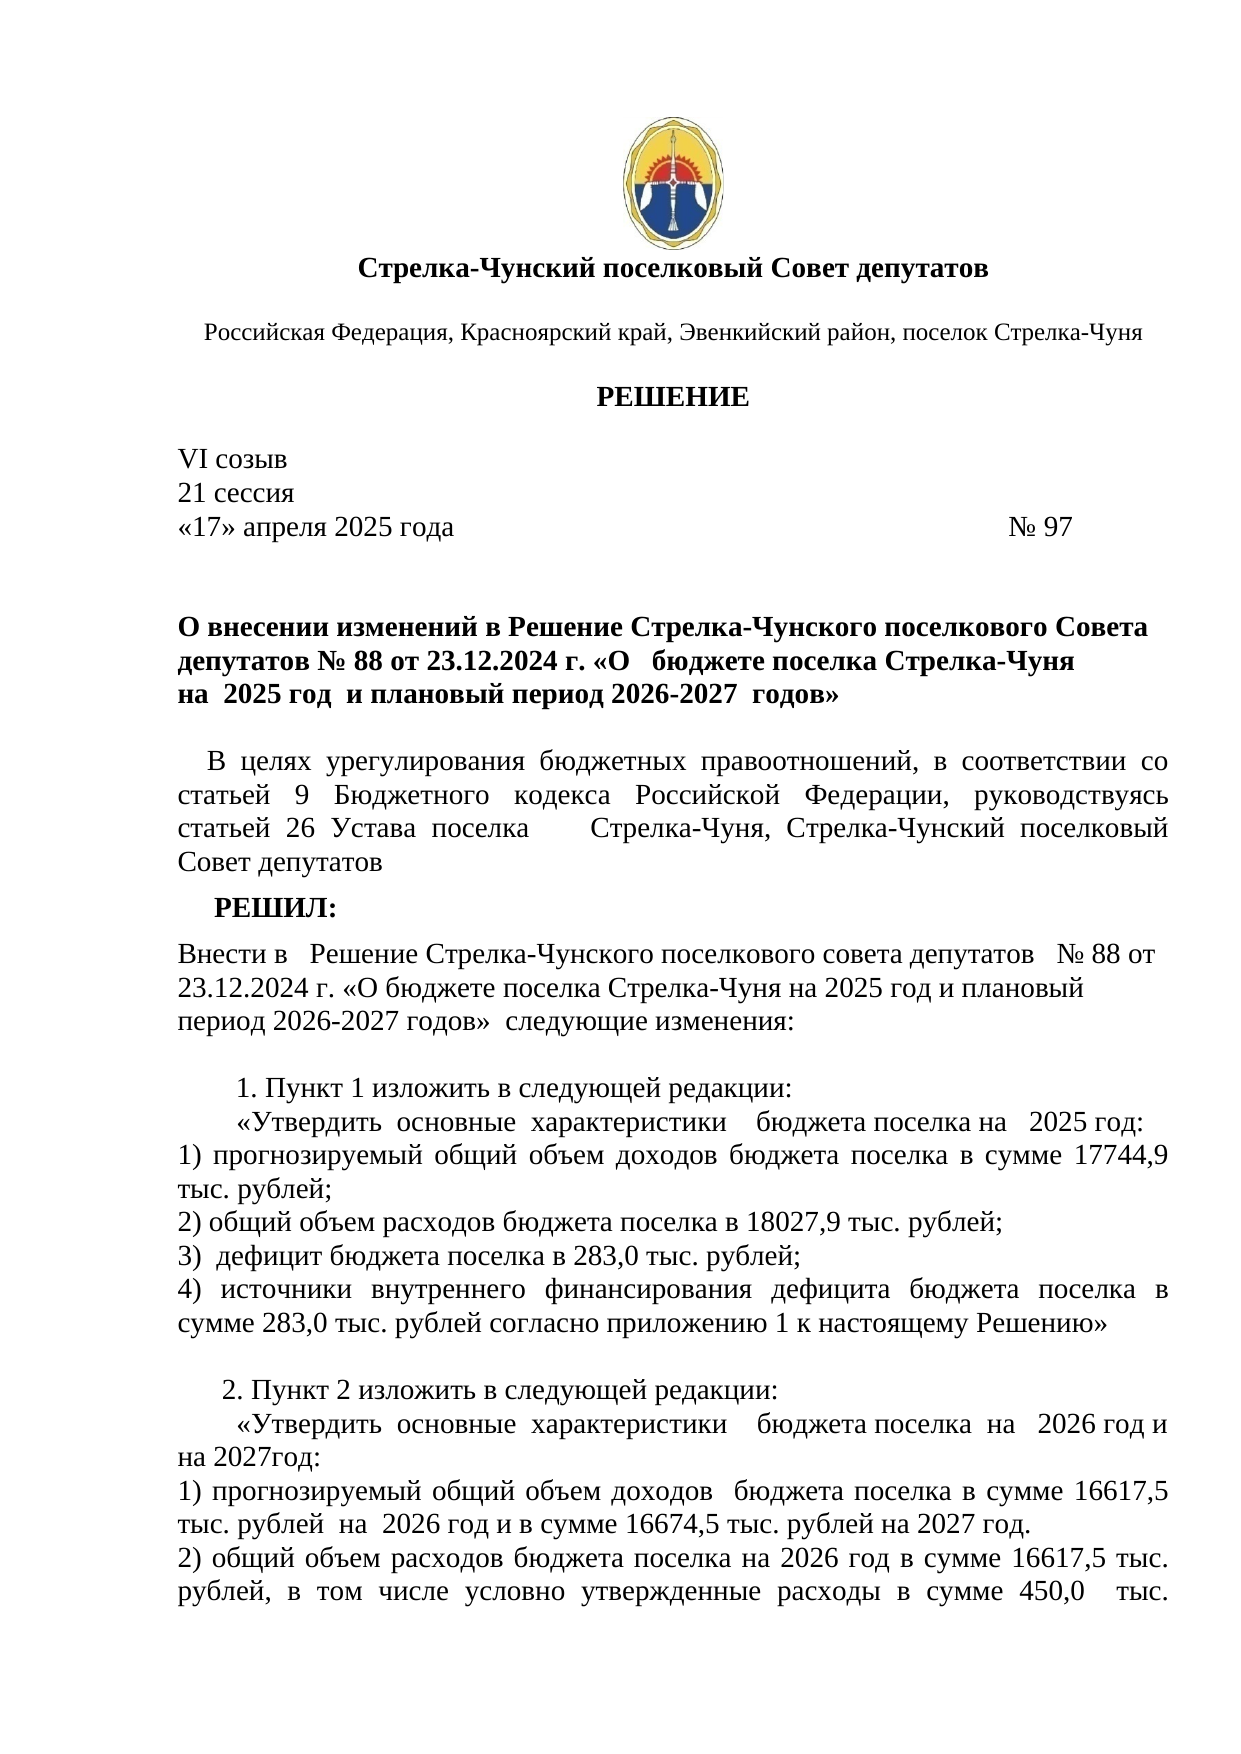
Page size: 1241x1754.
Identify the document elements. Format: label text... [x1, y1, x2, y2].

text РЕШИЛ: [177, 890, 1169, 924]
picture [623, 117, 724, 250]
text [177, 1540, 1169, 1607]
text «Утвердить основные характеристики бюджета поселка на 2025 год: [177, 1104, 1169, 1137]
text «17» апреля 2025 года № 97 [177, 509, 1169, 542]
text О внесении изменений в Решение Стрелка-Чунского поселкового Совета депутатов № 88 от 23.12.2024 г. «О бюджете поселка Стрелка-Чуня [177, 609, 1169, 676]
text на 2025 год и плановый период 2026-2027 годов» [177, 676, 1169, 710]
text 21 сессия [177, 475, 1169, 509]
text Стрелка-Чунский поселковый Совет депутатов [177, 250, 1169, 283]
text РЕШЕНИЕ [177, 379, 1169, 413]
text В целях урегулирования бюджетных правоотношений, в соответствии со статьей 9 Бюджетного кодекса Российской Федерации, руководствуясь статьей 26 Устава поселка Стрелка-Чуня, Стрелка-Чунский поселковый Совет депутатов [177, 743, 1169, 878]
text «Утвердить основные характеристики бюджета поселка на 2026 год и на 2027год: [177, 1406, 1169, 1473]
text Российская Федерация, Красноярский край, Эвенкийский район, поселок Стрелка-Чуня [177, 317, 1169, 346]
text 1) прогнозируемый общий объем доходов бюджета поселка в сумме 17744,9 тыс. рублей; [177, 1137, 1169, 1204]
text 3) дефицит бюджета поселка в 283,0 тыс. рублей; [177, 1238, 1169, 1272]
text Внести в Решение Стрелка-Чунского поселкового совета депутатов № 88 от 23.12.2024 г. «О бюджете поселка Стрелка-Чуня на 2025 год и плановый период 2026-2027 годов» следующие изменения: [177, 936, 1169, 1037]
text 2. Пункт 2 изложить в следующей редакции: [177, 1372, 1169, 1406]
text 1. Пункт 1 изложить в следующей редакции: [177, 1070, 1169, 1104]
text 1) прогнозируемый общий объем доходов бюджета поселка в сумме 16617,5 тыс. рублей на 2026 год и в сумме 16674,5 тыс. рублей на 2027 год. [177, 1473, 1169, 1540]
text VI созыв [177, 442, 1169, 475]
text 2) общий объем расходов бюджета поселка в 18027,9 тыс. рублей; [177, 1204, 1169, 1238]
text 4) источники внутреннего финансирования дефицита бюджета поселка в сумме 283,0 тыс. рублей согласно приложению 1 к настоящему Решению» [177, 1272, 1169, 1339]
